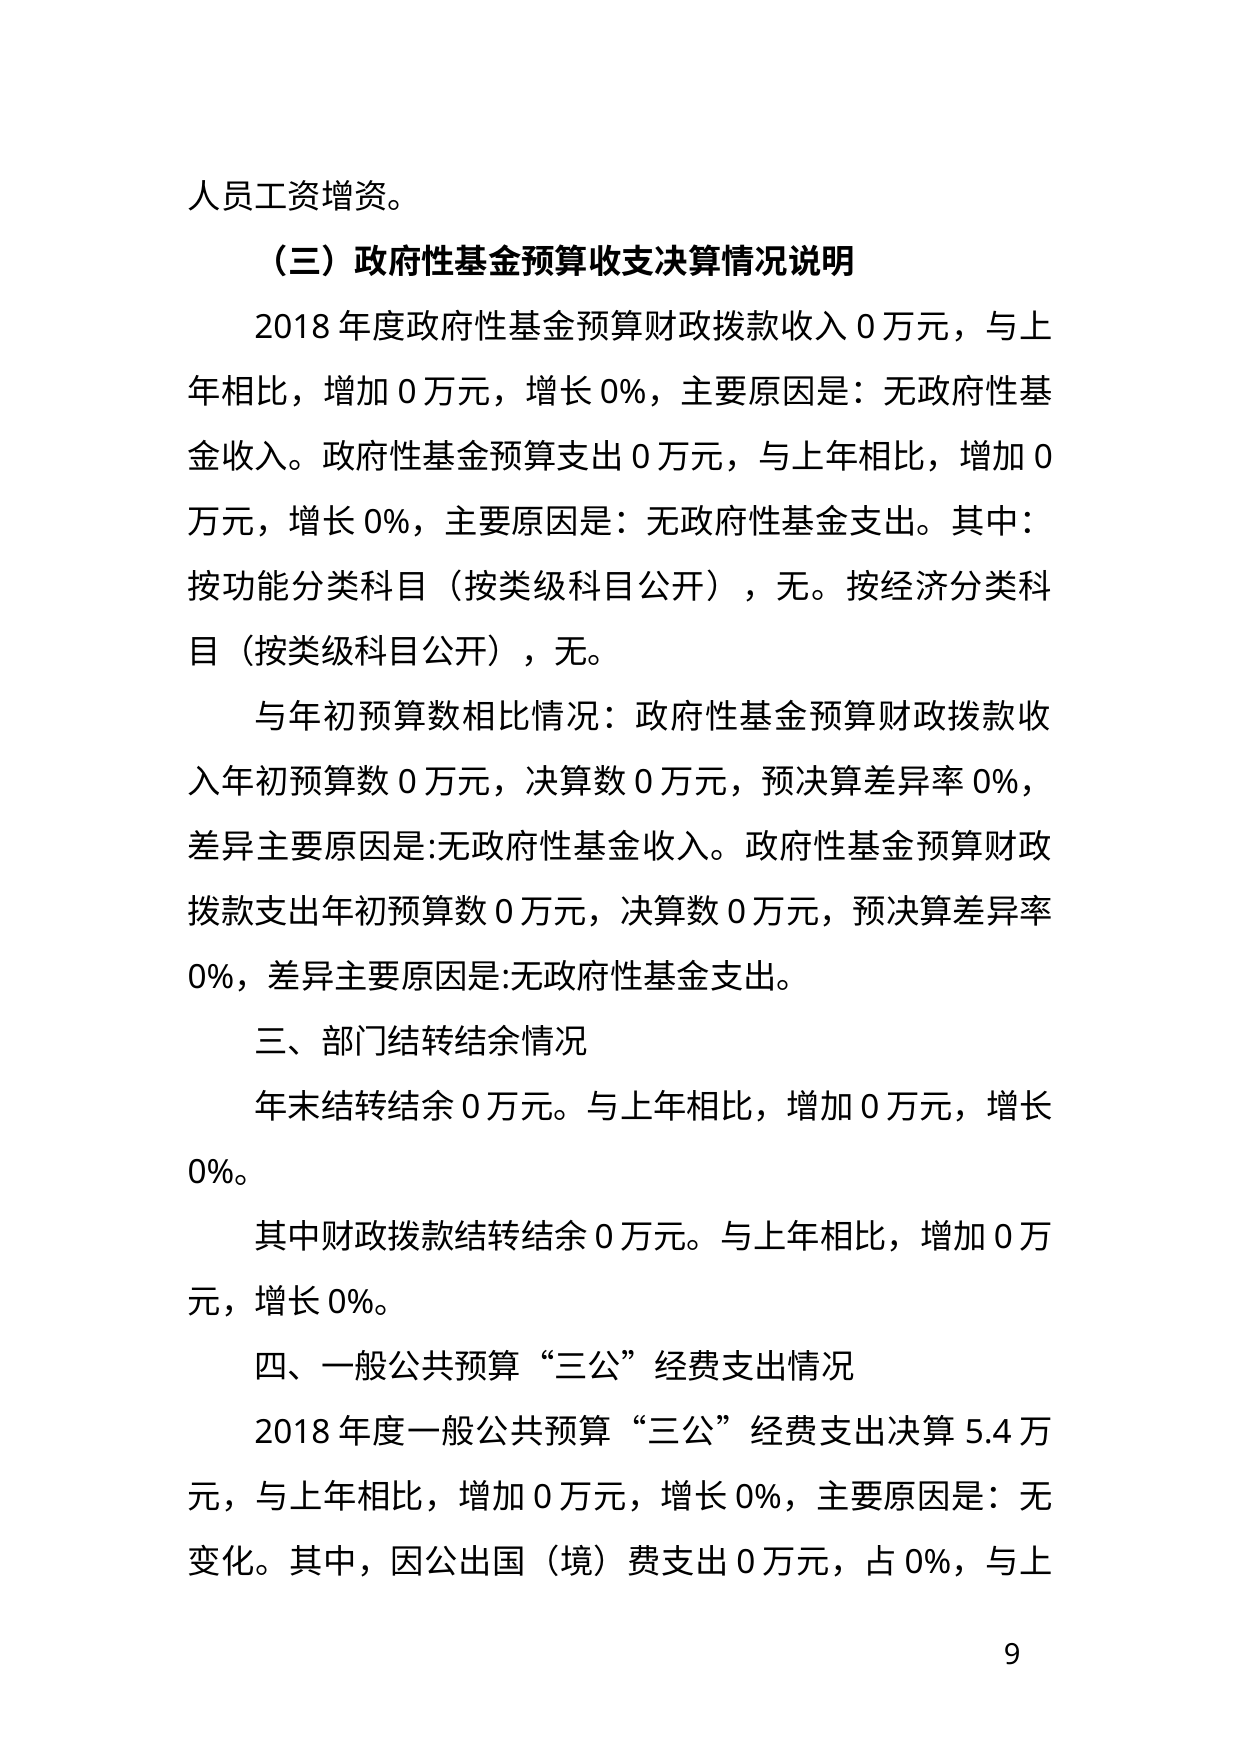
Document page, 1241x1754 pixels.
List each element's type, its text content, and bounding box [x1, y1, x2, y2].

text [187, 1397, 1053, 1592]
text 三、部门结转结余情况 [187, 1007, 1053, 1072]
text 四、一般公共预算“三公”经费支出情况 [187, 1332, 1053, 1397]
text （三）政府性基金预算收支决算情况说明 [187, 227, 1053, 292]
text 其中财政拨款结转结余0万元。与上年相比，增加0万元，增长0%。 [187, 1202, 1053, 1332]
text 2018年度政府性基金预算财政拨款收入0万元，与上年相比，增加0万元，增长0%，主要原因是：无政府性基金收入。政府性基金预算支出0万元，与上年相比，增加0万元，增长0%，主要原因是：无政府性基金支出。其中：按功能分类科目（按类级科目公开），无。按经济分类科目（按类级科目公开），无。 [187, 292, 1053, 682]
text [187, 162, 1053, 227]
text 年末结转结余0万元。与上年相比，增加0万元，增长0%。 [187, 1072, 1053, 1202]
text 与年初预算数相比情况：政府性基金预算财政拨款收入年初预算数0万元，决算数0万元，预决算差异率0%，差异主要原因是:无政府性基金收入。政府性基金预算财政拨款支出年初预算数0万元，决算数0万元，预决算差异率0%，差异主要原因是:无政府性基金支出。 [187, 682, 1053, 1007]
